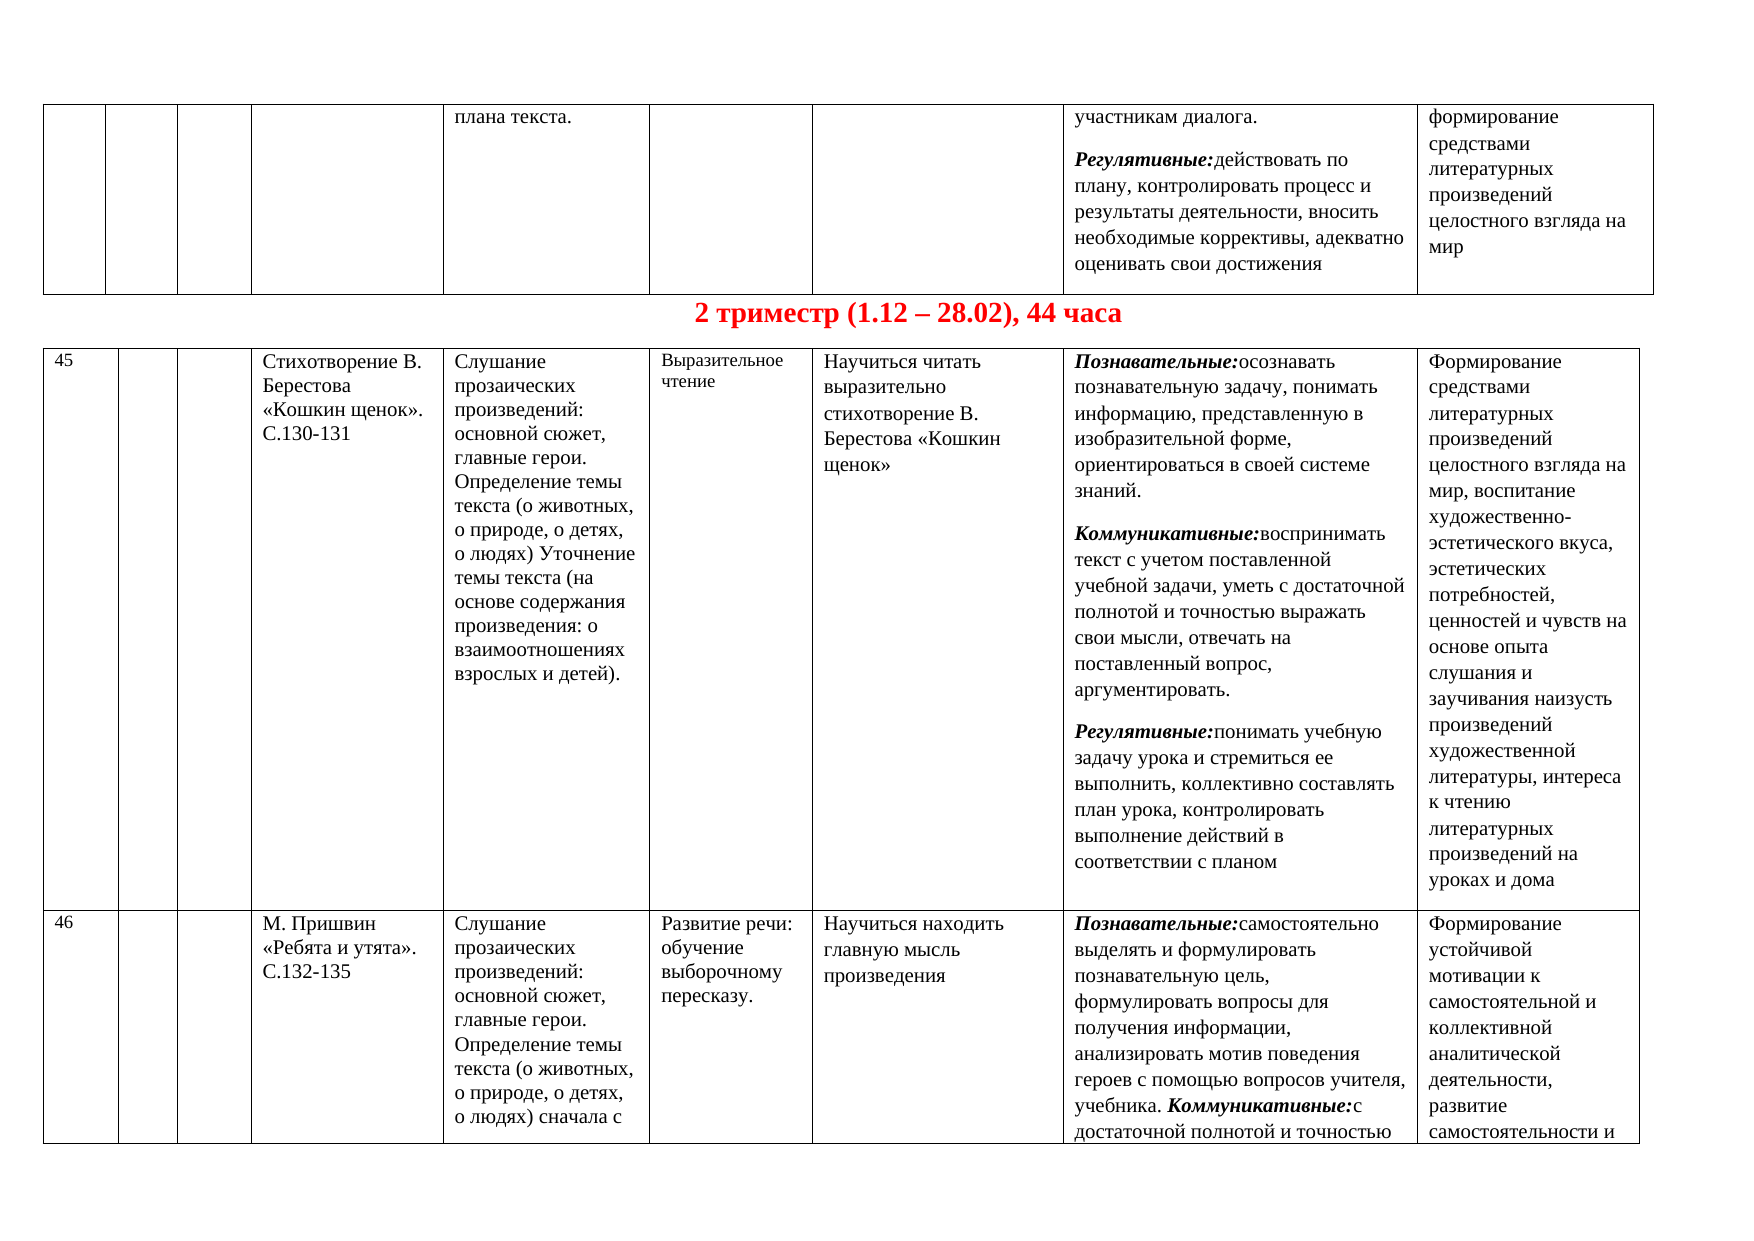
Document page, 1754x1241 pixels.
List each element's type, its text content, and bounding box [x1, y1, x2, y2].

table_header 45 [44, 349, 118, 910]
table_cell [1418, 911, 1639, 1143]
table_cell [813, 105, 1063, 294]
table_header [178, 349, 251, 910]
table_header Познавательные:осознавать познавательную задачу, понимать информацию, представленную в изобразительной форме, ориентироваться в своей системе знаний. Коммуникативные:воспринимать текст с учетом поставленной учебной задачи, уметь с достаточной полнотой и точностью выражать свои мысли, отвечать на поставленный вопрос, аргументировать. Регулятивные:понимать учебную задачу урока и стремиться ее выполнить, коллективно составлять план урока, контролировать выполнение действий в соответствии с планом [1064, 349, 1417, 910]
table_cell [178, 105, 251, 294]
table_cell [444, 105, 649, 294]
table_header Выразительное чтение [650, 349, 812, 910]
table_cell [1418, 105, 1653, 294]
table_cell 46 [44, 911, 118, 1143]
table_cell [178, 911, 251, 1143]
table_header Стихотворение В. Берестова «Кошкин щенок». С.130-131 [252, 349, 443, 910]
table_header Слушание прозаических произведений: основной сюжет, главные герои. Определение темы текста (о животных, о природе, о детях, о людях) Уточнение темы текста (на основе содержания произведения: о взаимоотношениях взрослых и детей). [444, 349, 649, 910]
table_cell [650, 911, 812, 1143]
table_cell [444, 911, 649, 1143]
text 2 триместр (1.12 – 28.02), 44 часа [118, 295, 1698, 328]
table_cell 44 [44, 105, 105, 294]
table_header Формирование средствами литературных произведений целостного взгляда на мир, воспитание художественно-эстетического вкуса, эстетических потребностей, ценностей и чувств на основе опыта слушания и заучивания наизусть произведений художественной литературы, интереса к чтению литературных произведений на уроках и дома [1418, 349, 1639, 910]
table_header [119, 349, 177, 910]
table_header Научиться читать выразительно стихотворение В. Берестова «Кошкин щенок» [813, 349, 1063, 910]
table_cell [106, 105, 177, 294]
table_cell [1064, 911, 1417, 1143]
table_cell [650, 105, 812, 294]
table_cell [813, 911, 1063, 1143]
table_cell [252, 911, 443, 1143]
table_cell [1064, 105, 1417, 294]
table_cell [252, 105, 443, 294]
table_cell [119, 911, 177, 1143]
